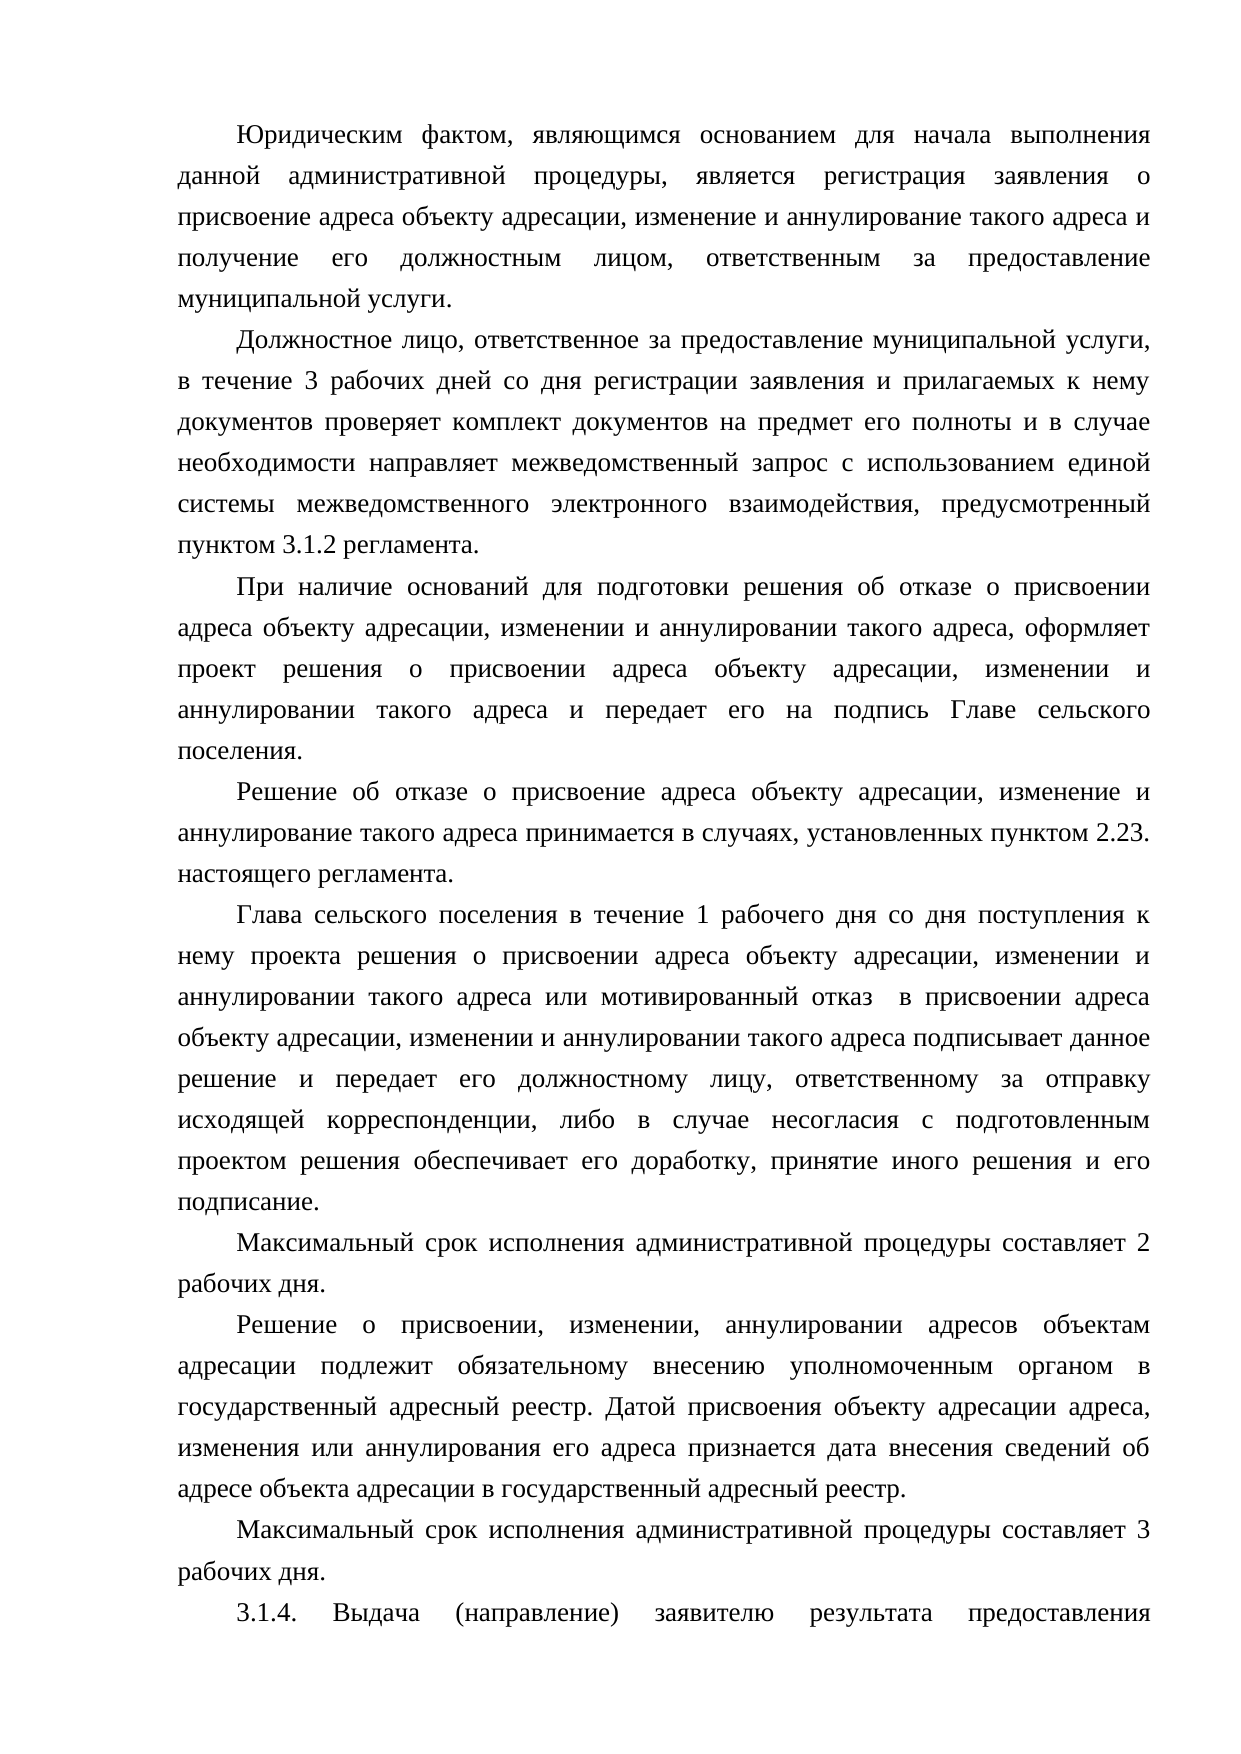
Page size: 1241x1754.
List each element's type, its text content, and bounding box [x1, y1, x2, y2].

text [177, 1596, 1152, 1627]
text Решение об отказе о присвоение адреса объекту адресации, изменение и аннулирование такого адреса принимается в случаях, установленных пунктом 2.23. настоящего регламента. [177, 775, 1152, 888]
text При наличие оснований для подготовки решения об отказе о присвоении адреса объекту адресации, изменении и аннулировании такого адреса, оформляет проект решения о присвоении адреса объекту адресации, изменении и аннулировании такого адреса и передает его на подпись Главе сельского поселения. [177, 569, 1152, 765]
text Максимальный срок исполнения административной процедуры составляет 3 рабочих дня. [177, 1513, 1152, 1586]
text Максимальный срок исполнения административной процедуры составляет 2 рабочих дня. [177, 1226, 1152, 1298]
text Должностное лицо, ответственное за предоставление муниципальной услуги, в течение 3 рабочих дней со дня регистрации заявления и прилагаемых к нему документов проверяет комплект документов на предмет его полноты и в случае необходимости направляет межведомственный запрос с использованием единой системы межведомственного электронного взаимодействия, предусмотренный пунктом 3.1.2 регламента. [177, 323, 1152, 560]
text Глава сельского поселения в течение 1 рабочего дня со дня поступления к нему проекта решения о присвоении адреса объекту адресации, изменении и аннулировании такого адреса или мотивированный отказ в присвоении адреса объекту адресации, изменении и аннулировании такого адреса подписывает данное решение и передает его должностному лицу, ответственному за отправку исходящей корреспонденции, либо в случае несогласия с подготовленным проектом решения обеспечивает его доработку, принятие иного решения и его подписание. [177, 898, 1152, 1216]
text Решение о присвоении, изменении, аннулировании адресов объектам адресации подлежит обязательному внесению уполномоченным органом в государственный адресный реестр. Датой присвоения объекту адресации адреса, изменения или аннулирования его адреса признается дата внесения сведений об адресе объекта адресации в государственный адресный реестр. [177, 1308, 1152, 1504]
text Юридическим фактом, являющимся основанием для начала выполнения данной административной процедуры, является регистрация заявления о присвоение адреса объекту адресации, изменение и аннулирование такого адреса и получение его должностным лицом, ответственным за предоставление муниципальной услуги. [177, 118, 1152, 313]
